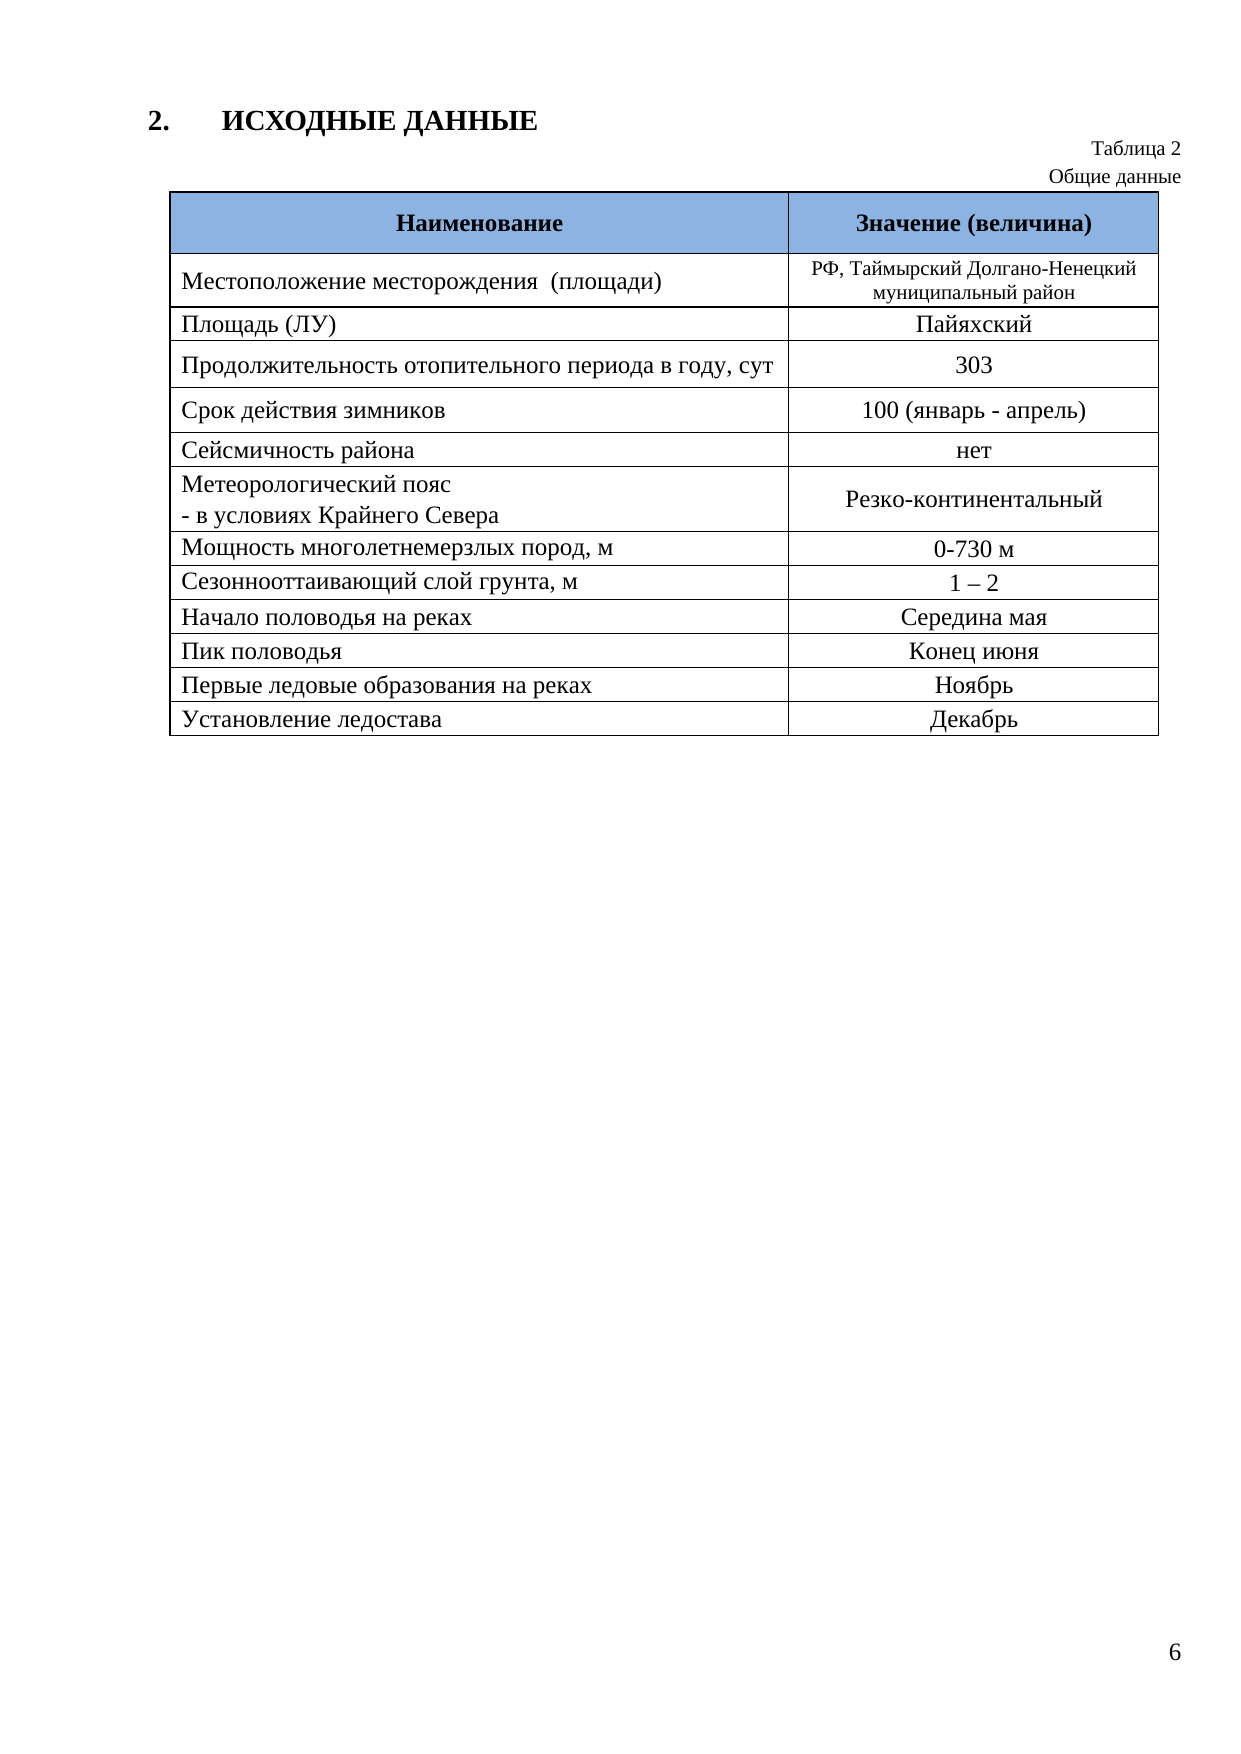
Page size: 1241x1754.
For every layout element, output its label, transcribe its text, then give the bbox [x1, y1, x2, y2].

table_header Наименование [171, 193, 788, 253]
list Общие данные [185, 164, 1181, 188]
table_cell Мощность многолетнемерзлых пород, м [171, 532, 788, 565]
table_cell Резко-континентальный [789, 467, 1158, 531]
table_cell 303 [789, 341, 1158, 387]
table_cell Срок действия зимников [171, 388, 788, 432]
list Таблица 2 [185, 136, 1181, 160]
table_cell Конец июня [789, 634, 1158, 667]
table_cell нет [789, 433, 1158, 466]
table_cell Ноябрь [789, 668, 1158, 701]
table_cell Середина мая [789, 600, 1158, 633]
table_cell Начало половодья на реках [171, 600, 788, 633]
table_cell Метеорологический пояс - в условиях Крайнего Севера [171, 467, 788, 531]
table_cell Пайяхский [789, 308, 1158, 340]
table_cell 1 – 2 [789, 566, 1158, 599]
table_cell Продолжительность отопительного периода в году, сут [171, 341, 788, 387]
table_cell Декабрь [789, 702, 1158, 734]
table_cell РФ, Таймырский Долгано-Ненецкий муниципальный район [789, 254, 1158, 306]
table_cell 0-730 м [789, 532, 1158, 565]
table_header Значение (величина) [789, 193, 1158, 253]
table_cell Установление ледостава [171, 702, 788, 734]
table_cell Площадь (ЛУ) [171, 308, 788, 340]
subtitle ИСХОДНЫЕ ДАННЫЕ [148, 103, 1181, 136]
table_cell 100 (январь - апрель) [789, 388, 1158, 432]
table_cell Сейсмичность района [171, 433, 788, 466]
table_cell Первые ледовые образования на реках [171, 668, 788, 701]
table_cell Местоположение месторождения (площади) [171, 254, 788, 306]
table_cell Пик половодья [171, 634, 788, 667]
table_cell Сезоннооттаивающий слой грунта, м [171, 566, 788, 599]
